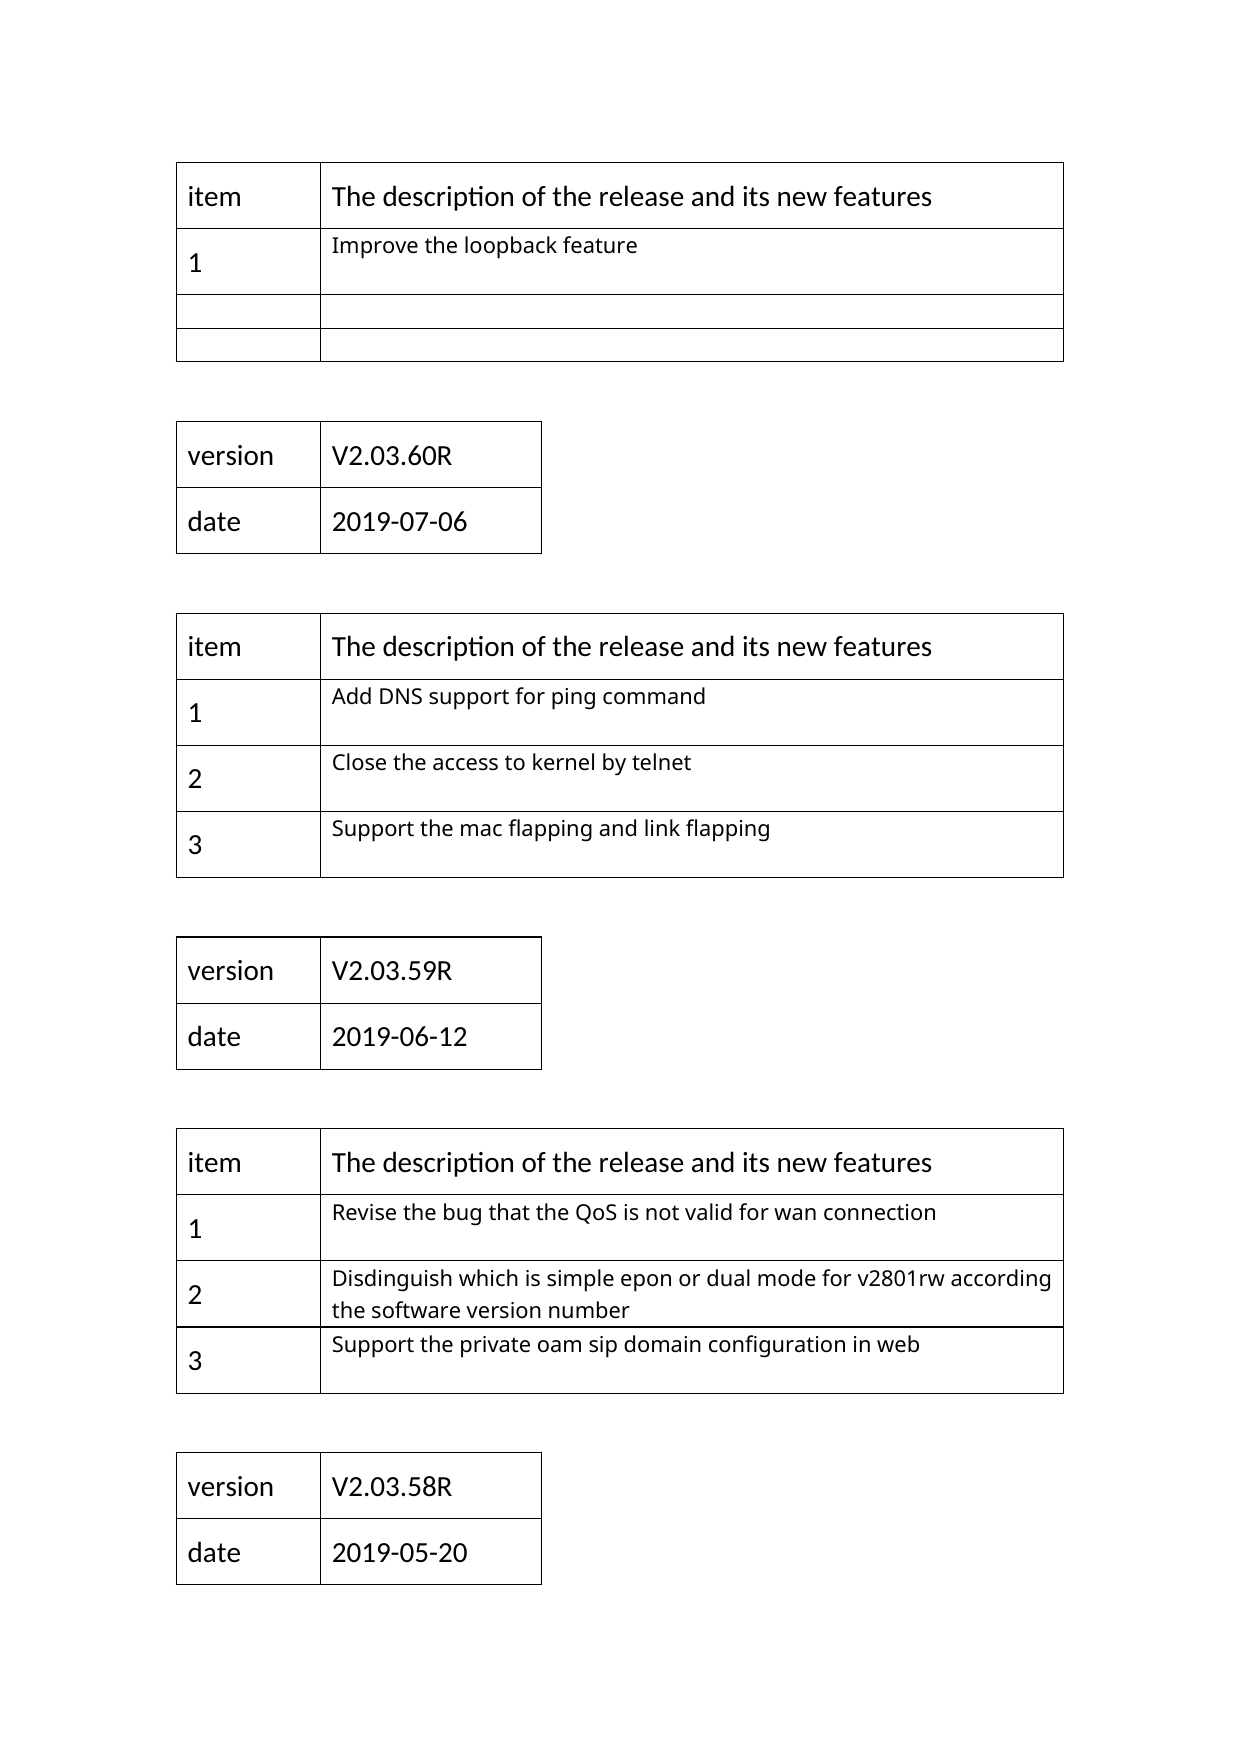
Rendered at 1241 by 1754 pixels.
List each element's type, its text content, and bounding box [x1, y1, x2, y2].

table_header V2.03.58R [321, 1453, 541, 1518]
table_cell Revise the bug that the QoS is not valid for wan connection [321, 1195, 1063, 1260]
table_cell 2 [177, 746, 320, 811]
table_cell date [177, 1519, 320, 1584]
table_cell Support the mac flapping and link flapping [321, 812, 1063, 877]
table_cell Disdinguish which is simple epon or dual mode for v2801rw according the software version number [321, 1261, 1063, 1326]
table_header V2.03.60R [321, 422, 541, 487]
table_cell 2 [177, 1261, 320, 1326]
table_cell [177, 329, 320, 361]
table_header The description of the release and its new features [321, 1129, 1063, 1194]
table_header V2.03.59R [321, 938, 541, 1002]
table_cell 2019-07-06 [321, 488, 541, 553]
table_header version [177, 1453, 320, 1518]
table_header The description of the release and its new features [321, 163, 1063, 228]
table_cell 2019-06-12 [321, 1004, 541, 1068]
table_cell Improve the loopback feature [321, 229, 1063, 294]
table_cell date [177, 488, 320, 553]
table_cell 3 [177, 1328, 320, 1392]
table_header The description of the release and its new features [321, 614, 1063, 679]
table_cell [321, 329, 1063, 361]
table_cell Add DNS support for ping command [321, 680, 1063, 745]
table_header item [177, 614, 320, 679]
table_header item [177, 1129, 320, 1194]
table_header item [177, 163, 320, 228]
table_cell 2019-05-20 [321, 1519, 541, 1584]
table_cell 1 [177, 229, 320, 294]
table_cell 3 [177, 812, 320, 877]
table_cell 1 [177, 680, 320, 745]
table_cell date [177, 1004, 320, 1068]
table_header version [177, 938, 320, 1002]
table_cell [321, 295, 1063, 328]
table_cell Close the access to kernel by telnet [321, 746, 1063, 811]
table_cell [177, 295, 320, 328]
table_cell Support the private oam sip domain configuration in web [321, 1328, 1063, 1392]
table_cell 1 [177, 1195, 320, 1260]
table_header version [177, 422, 320, 487]
